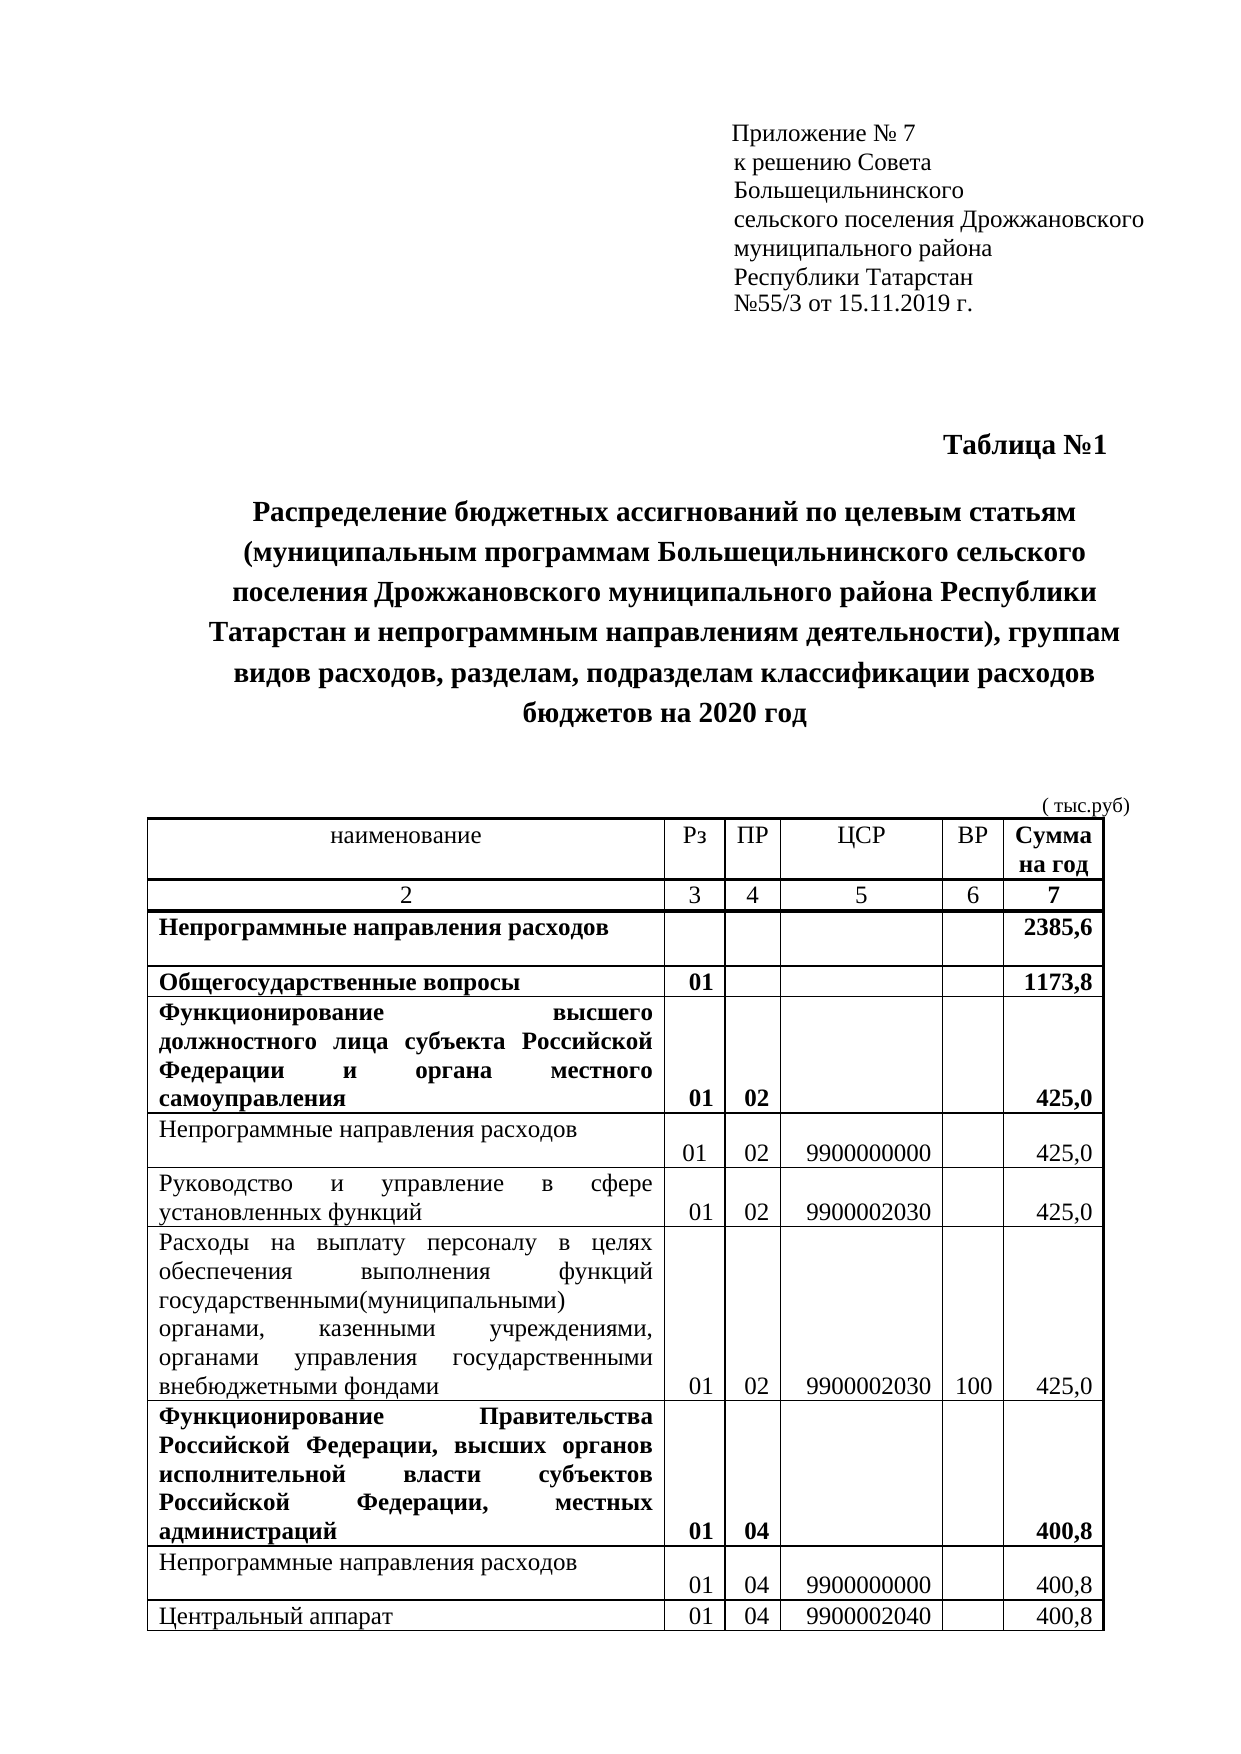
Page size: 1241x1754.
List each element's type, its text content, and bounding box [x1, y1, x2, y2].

text Распределение бюджетных ассигнований по целевым статьям (муниципальным программам Большецильнинского сельского поселения Дрожжановского муниципального района Республики Татарстан и непрограммным направлениям деятельности), группам видов расходов, разделам, подразделам классификации расходов бюджетов на 2020 год [177, 494, 1152, 728]
table_cell 2 [148, 881, 664, 909]
table_cell 9900002040 [781, 1601, 942, 1630]
table_cell [943, 1168, 1003, 1226]
table_cell 400,8 [1004, 1547, 1102, 1599]
table_cell 9900002030 [781, 1227, 942, 1400]
table_cell [726, 913, 780, 965]
table_cell 9900002030 [781, 1168, 942, 1226]
table_cell 7 [1004, 881, 1102, 909]
table_header ЦСР [781, 820, 942, 877]
table_cell 425,0 [1004, 1114, 1102, 1167]
table_cell 01 [665, 1547, 724, 1599]
table_cell 02 [726, 1114, 780, 1167]
table_cell [943, 1601, 1003, 1630]
table_cell [943, 1114, 1003, 1167]
text Большецильнинского [177, 176, 1152, 204]
table_cell 04 [726, 1547, 780, 1599]
table_cell Функционирование Правительства Российской Федерации, высших органов исполнительной власти субъектов Российской Федерации, местных администраций [148, 1401, 664, 1545]
table_cell 02 [726, 1168, 780, 1226]
table_cell Общегосударственные вопросы [148, 967, 664, 996]
table_cell [943, 1547, 1003, 1599]
table_cell [781, 967, 942, 996]
table_cell 1173,8 [1004, 967, 1102, 996]
table_cell [781, 913, 942, 965]
table_header Рз [665, 820, 724, 877]
table_cell 425,0 [1004, 997, 1102, 1112]
table_cell 6 [943, 881, 1003, 909]
table_cell 01 [665, 967, 724, 996]
table_cell [943, 1401, 1003, 1545]
table_cell 3 [665, 881, 724, 909]
text Таблица №1 [177, 427, 1152, 460]
table_cell 04 [726, 1401, 780, 1545]
table_cell [781, 1401, 942, 1545]
table_header ВР [943, 820, 1003, 877]
table_cell Функционирование высшего должностного лица субъекта Российской Федерации и органа местного самоуправления [148, 997, 664, 1112]
table_cell 01 [665, 1168, 724, 1226]
table_cell 9900000000 [781, 1547, 942, 1599]
text ( тыс.руб) [177, 793, 1152, 817]
table_cell 01 [665, 1227, 724, 1400]
table_cell [781, 997, 942, 1112]
table_cell [726, 967, 780, 996]
table_cell [943, 913, 1003, 965]
table_cell 400,8 [1004, 1401, 1102, 1545]
table_cell 02 [726, 997, 780, 1112]
table_cell 2385,6 [1004, 913, 1102, 965]
table_cell 5 [781, 881, 942, 909]
table_cell 01 [665, 1401, 724, 1545]
text муниципального района [177, 233, 1152, 262]
table_cell Центральный аппарат [148, 1601, 664, 1630]
table_cell Непрограммные направления расходов [148, 1547, 664, 1599]
table_cell 01 [665, 1114, 724, 1167]
text Республики Татарстан [177, 262, 1152, 291]
table_cell 425,0 [1004, 1168, 1102, 1226]
table_cell 02 [726, 1227, 780, 1400]
table_cell 4 [726, 881, 780, 909]
table_cell [943, 997, 1003, 1112]
table_cell 100 [943, 1227, 1003, 1400]
table_cell Непрограммные направления расходов [148, 913, 664, 965]
table_cell Непрограммные направления расходов [148, 1114, 664, 1167]
table_cell 01 [665, 997, 724, 1112]
table_cell 9900000000 [781, 1114, 942, 1167]
text к решению Совета [177, 147, 1152, 176]
table_header Сумма на год [1004, 820, 1102, 877]
text сельского поселения Дрожжановского [177, 204, 1152, 233]
table_header наименование [148, 820, 664, 877]
table_cell [665, 913, 724, 965]
table_cell [943, 967, 1003, 996]
table_cell 400,8 [1004, 1601, 1102, 1630]
table_cell Руководство и управление в сфере установленных функций [148, 1168, 664, 1226]
table_cell 04 [726, 1601, 780, 1630]
table_cell 425,0 [1004, 1227, 1102, 1400]
text Приложение № 7 [177, 118, 1137, 147]
table_cell 01 [665, 1601, 724, 1630]
table_header ПР [726, 820, 780, 877]
text №55/3 от 15.11.2019 г. [177, 291, 1152, 316]
